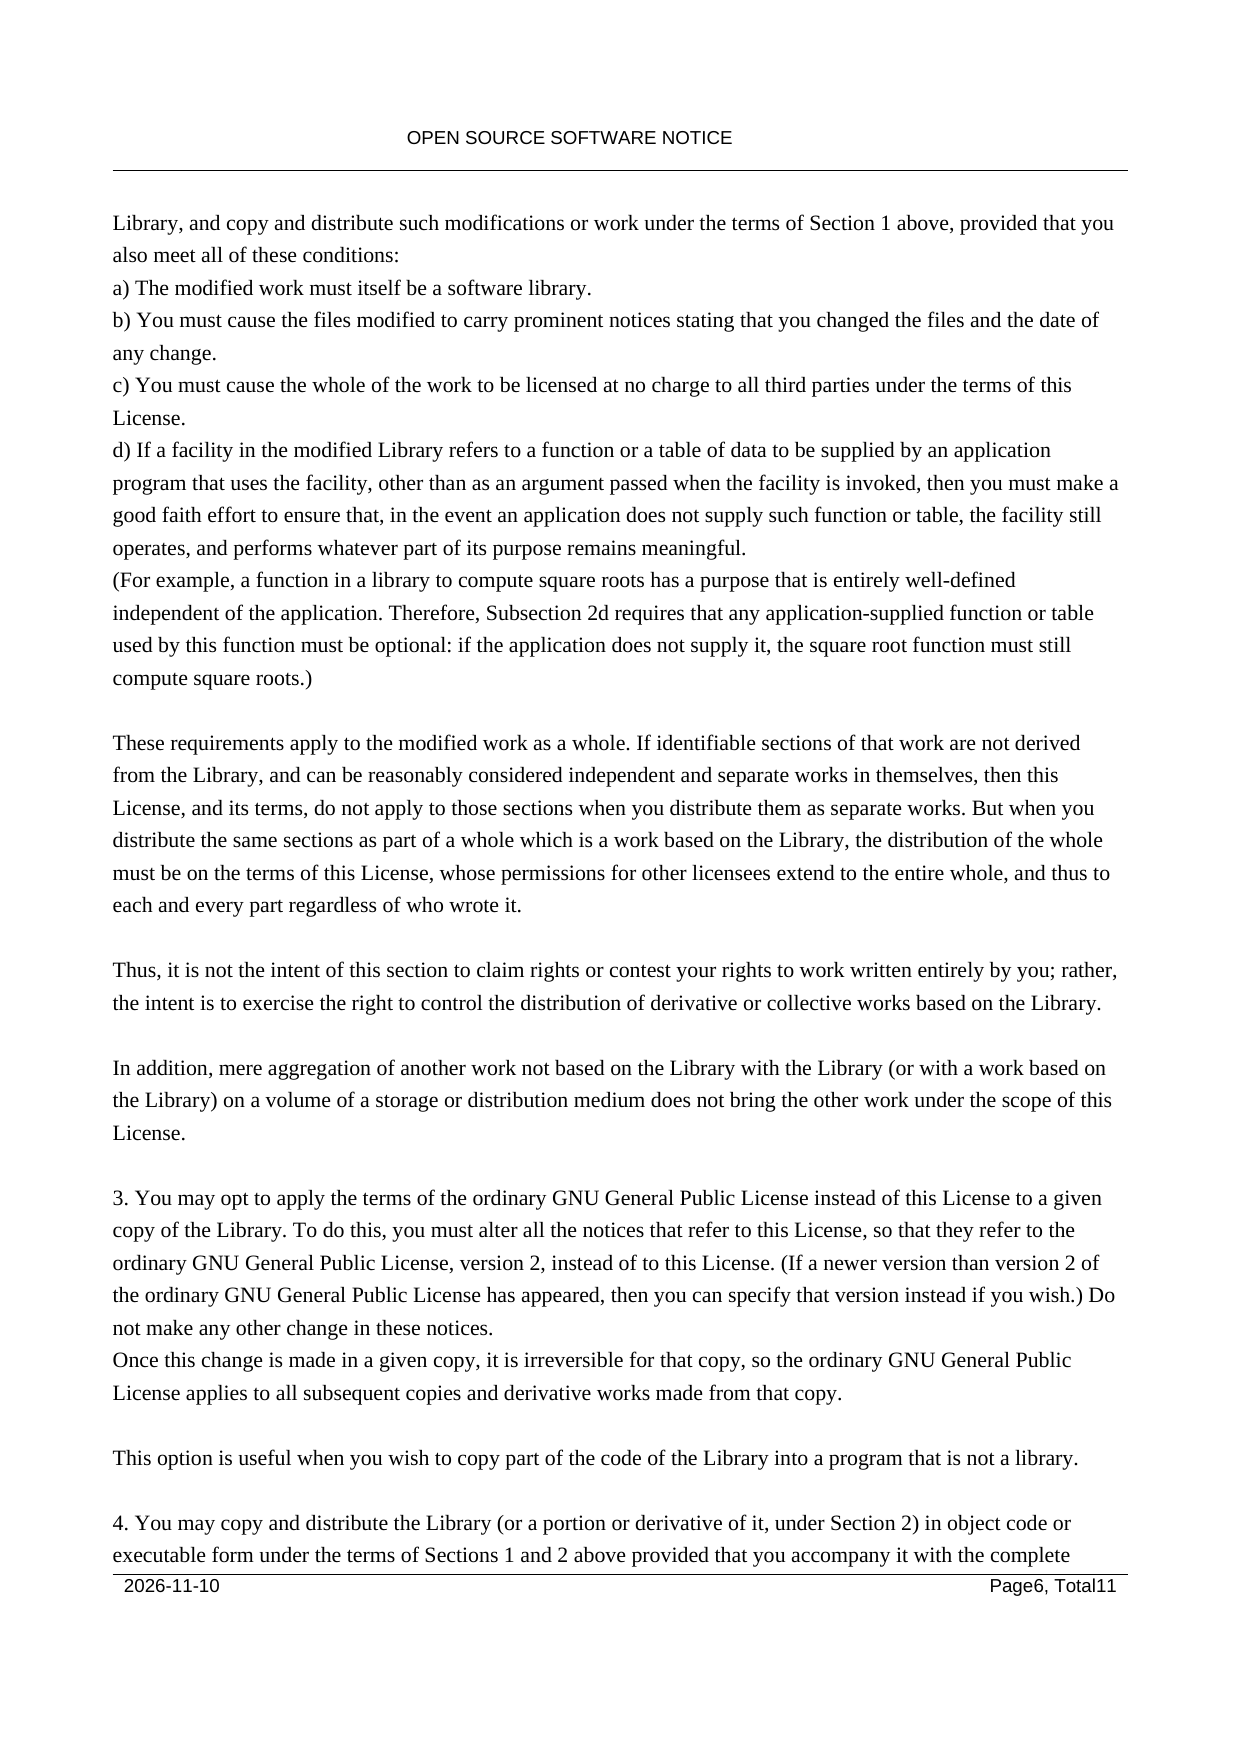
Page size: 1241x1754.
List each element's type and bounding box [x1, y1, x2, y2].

text [112, 206, 1128, 1571]
